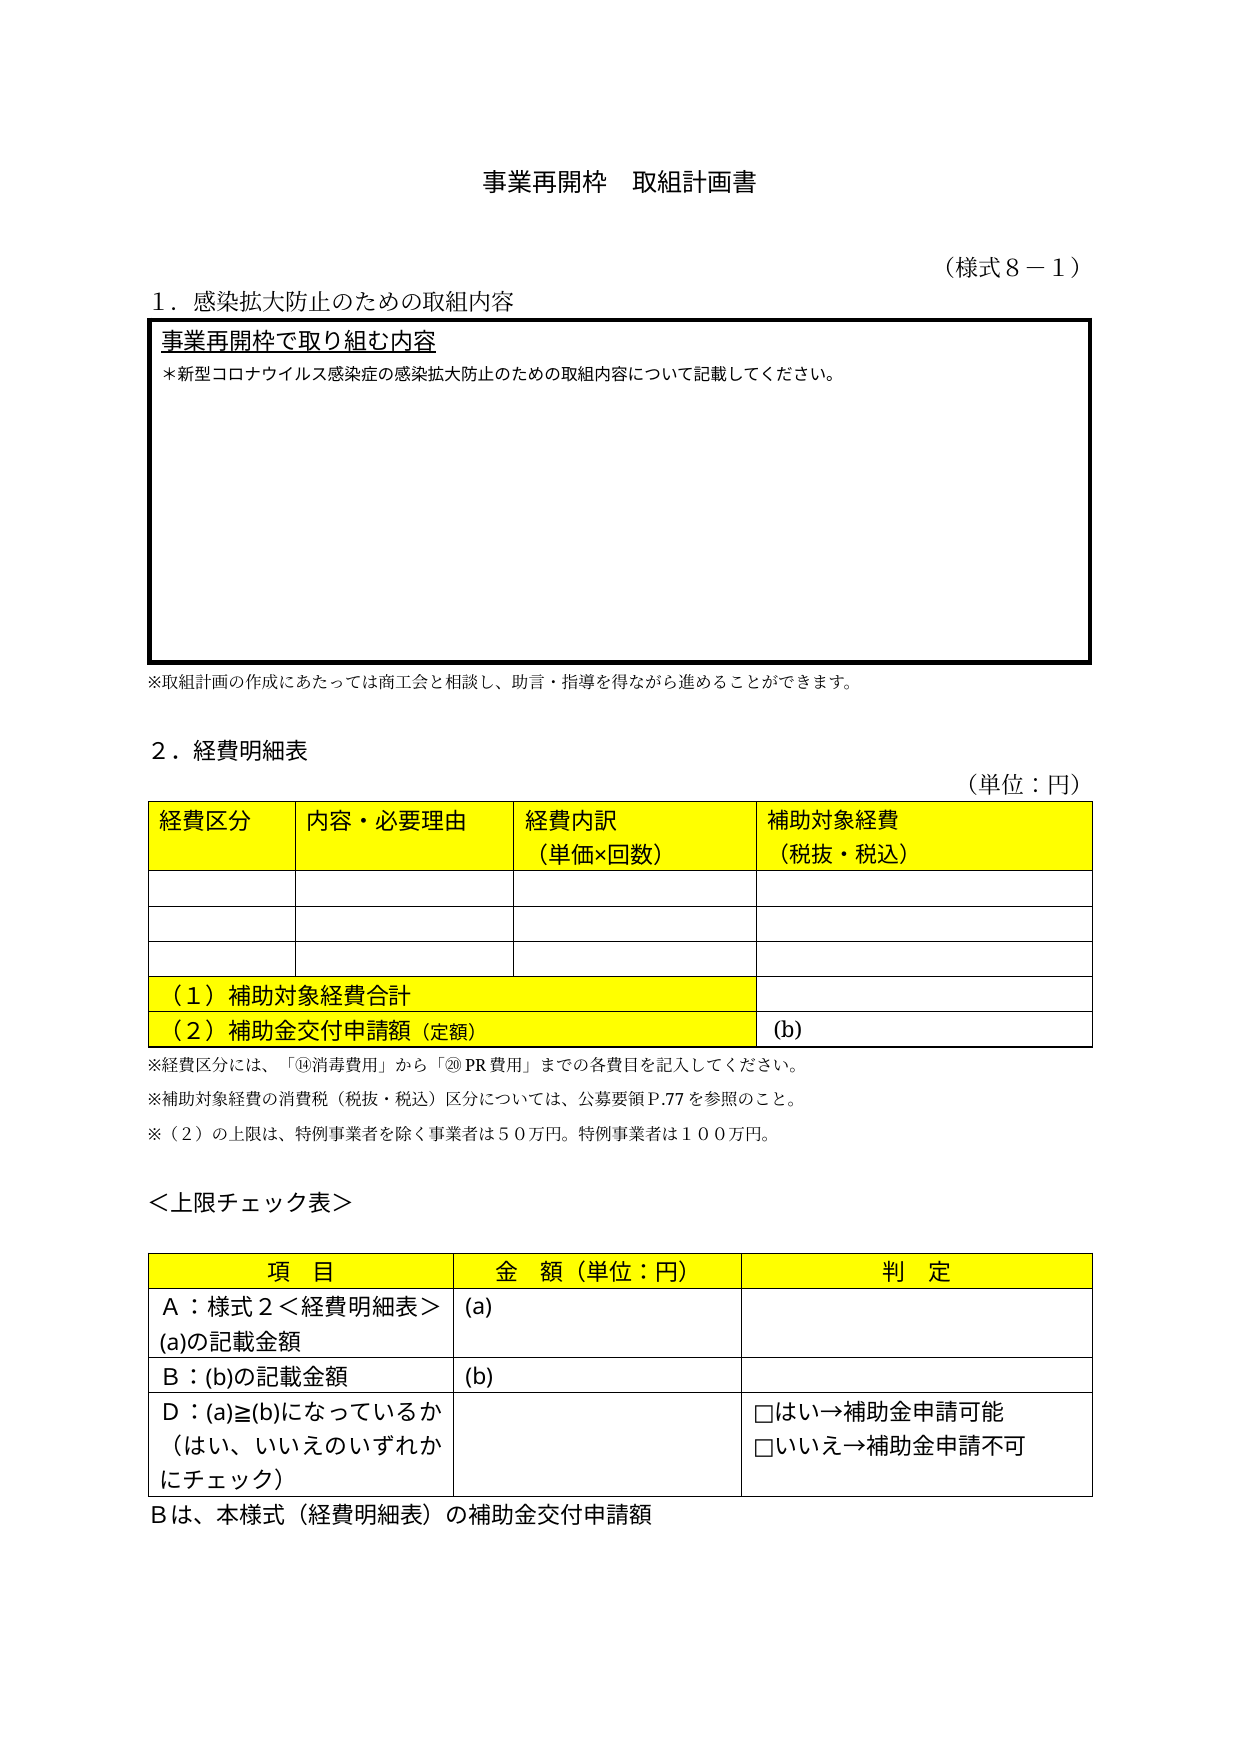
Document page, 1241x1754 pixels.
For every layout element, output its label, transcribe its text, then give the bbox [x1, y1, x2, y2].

table_cell Ｂ：(b)の記載金額 [149, 1358, 453, 1392]
table_cell [454, 1393, 741, 1496]
text （様式８－１） [148, 249, 1092, 283]
table_cell [742, 1289, 1092, 1357]
table_cell (b) [454, 1358, 741, 1392]
table_cell [149, 871, 295, 906]
table_header 経費内訳 （単価×回数） [514, 802, 756, 870]
text ＜上限チェック表＞ [148, 1184, 1092, 1218]
table_cell [149, 942, 295, 976]
table_cell （１）補助対象経費合計 [149, 977, 756, 1011]
table_cell [296, 871, 513, 906]
text Ｂは、本様式（経費明細表）の補助金交付申請額 [148, 1497, 1092, 1531]
table_header 補助対象経費 （税抜・税込） [757, 802, 1092, 870]
table_header 内容・必要理由 [296, 802, 513, 870]
text ２．経費明細表 [148, 733, 1092, 767]
table_cell （２）補助金交付申請額（定額） [149, 1012, 756, 1046]
table_cell Ｄ：(a)≧(b)になっているか（はい、いいえのいずれかにチェック） [149, 1393, 453, 1496]
table_header 金 額（単位：円） [454, 1254, 741, 1288]
text ※経費区分には、「⑭消毒費用」から「⑳PR費用」までの各費目を記入してください。 [148, 1048, 1092, 1082]
table_cell [514, 942, 756, 976]
table_cell [757, 871, 1092, 906]
text ※（２）の上限は、特例事業者を除く事業者は５０万円。特例事業者は１００万円。 [148, 1116, 1092, 1150]
text １．感染拡大防止のための取組内容 [148, 283, 1092, 317]
table_cell Ａ：様式２＜経費明細表＞(a)の記載金額 [149, 1289, 453, 1357]
text ※取組計画の作成にあたっては商工会と相談し、助言・指導を得ながら進めることができます。 [148, 665, 1092, 698]
table_cell [296, 942, 513, 976]
text ※補助対象経費の消費税（税抜・税込）区分については、公募要領Ｐ.77を参照のこと。 [148, 1082, 1092, 1116]
table_cell [296, 907, 513, 941]
table_cell [514, 907, 756, 941]
text （単位：円） [148, 767, 1092, 801]
table_cell [514, 871, 756, 906]
table_header 項 目 [149, 1254, 453, 1288]
table_cell [757, 977, 1092, 1011]
table_cell (b) [757, 1012, 1092, 1046]
table_cell [757, 942, 1092, 976]
table_cell □はい→補助金申請可能 □いいえ→補助金申請不可 [742, 1393, 1092, 1496]
table_header 判 定 [742, 1254, 1092, 1288]
table_header 経費区分 [149, 802, 295, 870]
table_cell (a) [454, 1289, 741, 1357]
table_cell [757, 907, 1092, 941]
table_cell [149, 907, 295, 941]
text 事業再開枠 取組計画書 [148, 147, 1092, 215]
table_header 事業再開枠で取り組む内容 ＊新型コロナウイルス感染症の感染拡大防止のための取組内容について記載してください。 [152, 322, 1088, 660]
table_cell [742, 1358, 1092, 1392]
